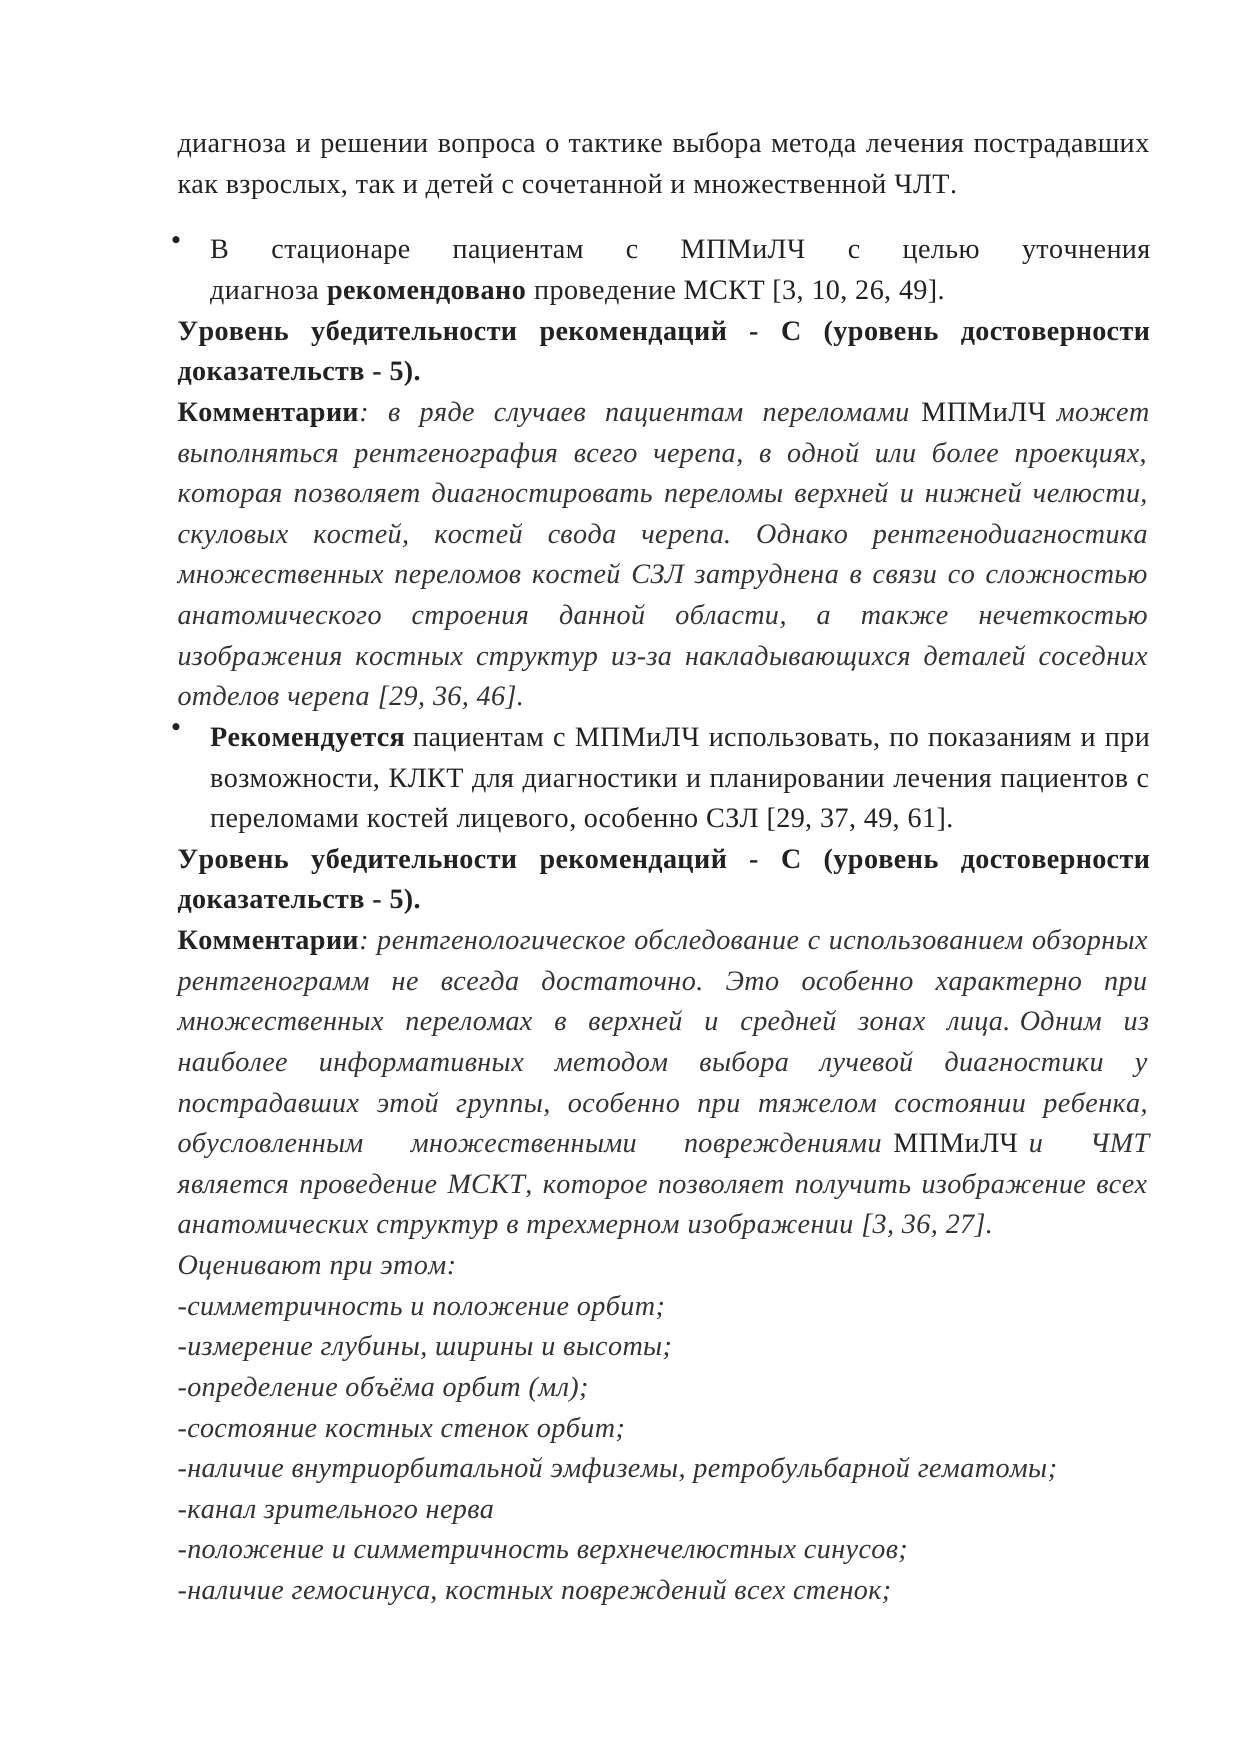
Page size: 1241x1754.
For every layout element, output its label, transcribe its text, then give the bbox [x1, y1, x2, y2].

text Уровень убедительности рекомендаций - С (уровень достоверности доказательств - 5). [177, 834, 1152, 915]
text -симметричность и положение орбит; [177, 1281, 1152, 1321]
text Уровень убедительности рекомендаций - С (уровень достоверности доказательств - 5). [177, 306, 1152, 387]
text Комментарии: рентгенологическое обследование с использованием обзорных рентгенограмм не всегда достаточно. Это особенно характерно при множественных переломах в верхней и средней зонах лица. Одним из наиболее информативных методом выбора лучевой диагностики у пострадавших этой группы, особенно при тяжелом состоянии ребенка, обусловленным множественными повреждениями МПМиЛЧ и ЧМТ является проведение МСКТ, которое позволяет получить изображение всех анатомических структур в трехмерном изображении [3, 36, 27]. [177, 915, 1152, 1240]
list Рекомендуется пациентам с МПМиЛЧ использовать, по показаниям и при возможности, КЛКТ для диагностики и планировании лечения пациентов с переломами костей лицевого, особенно СЗЛ [29, 37, 49, 61]. [172, 712, 1152, 834]
text Комментарии: в ряде случаев пациентам переломами МПМиЛЧ может выполняться рентгенография всего черепа, в одной или более проекциях, которая позволяет диагностировать переломы верхней и нижней челюсти, скуловых костей, костей свода черепа. Однако рентгенодиагностика множественных переломов костей СЗЛ затруднена в связи со сложностью анатомического строения данной области, а также нечеткостью изображения костных структур из-за накладывающихся деталей соседних отделов черепа [29, 36, 46]. [177, 387, 1152, 712]
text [177, 118, 1152, 199]
list В стационаре пациентам с МПМиЛЧ с целью уточнения диагноза рекомендовано проведение МСКТ [3, 10, 26, 49]. [172, 224, 1152, 306]
text -определение объёма орбит (мл); [177, 1362, 1152, 1402]
text -измерение глубины, ширины и высоты; [177, 1321, 1152, 1362]
text Оценивают при этом: [177, 1240, 1152, 1281]
text -состояние костных стенок орбит; [177, 1402, 1152, 1443]
text -канал зрительного нерва [177, 1484, 1152, 1524]
text -положение и симметричность верхнечелюстных синусов; [177, 1524, 1152, 1565]
text -наличие гемосинуса, костных повреждений всех стенок; [177, 1565, 1152, 1606]
text -наличие внутриорбитальной эмфиземы, ретробульбарной гематомы; [177, 1443, 1152, 1484]
